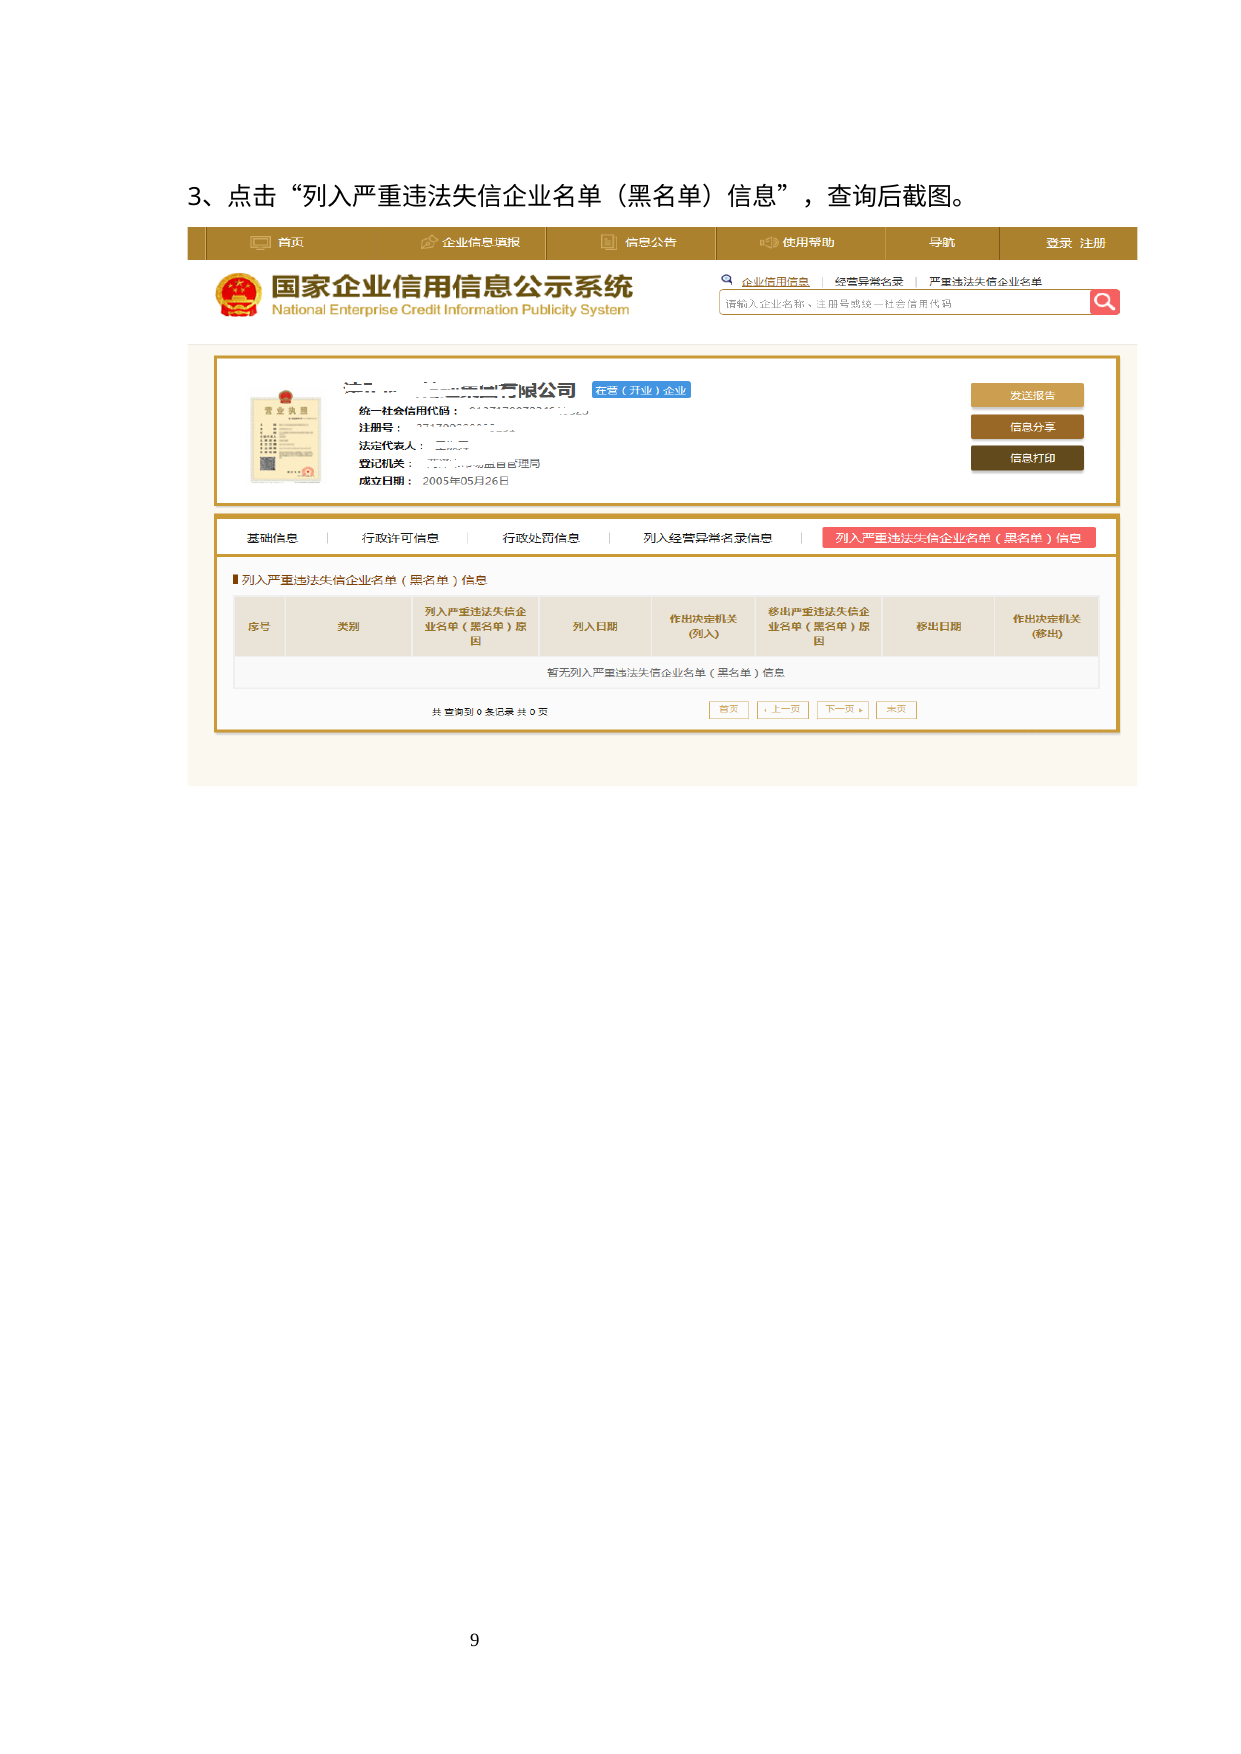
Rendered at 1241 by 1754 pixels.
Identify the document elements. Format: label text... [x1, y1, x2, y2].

list 点击“列入严重违法失信企业名单（黑名单）信息”，查询后截图。 [187, 162, 1160, 227]
picture [187, 227, 1138, 786]
